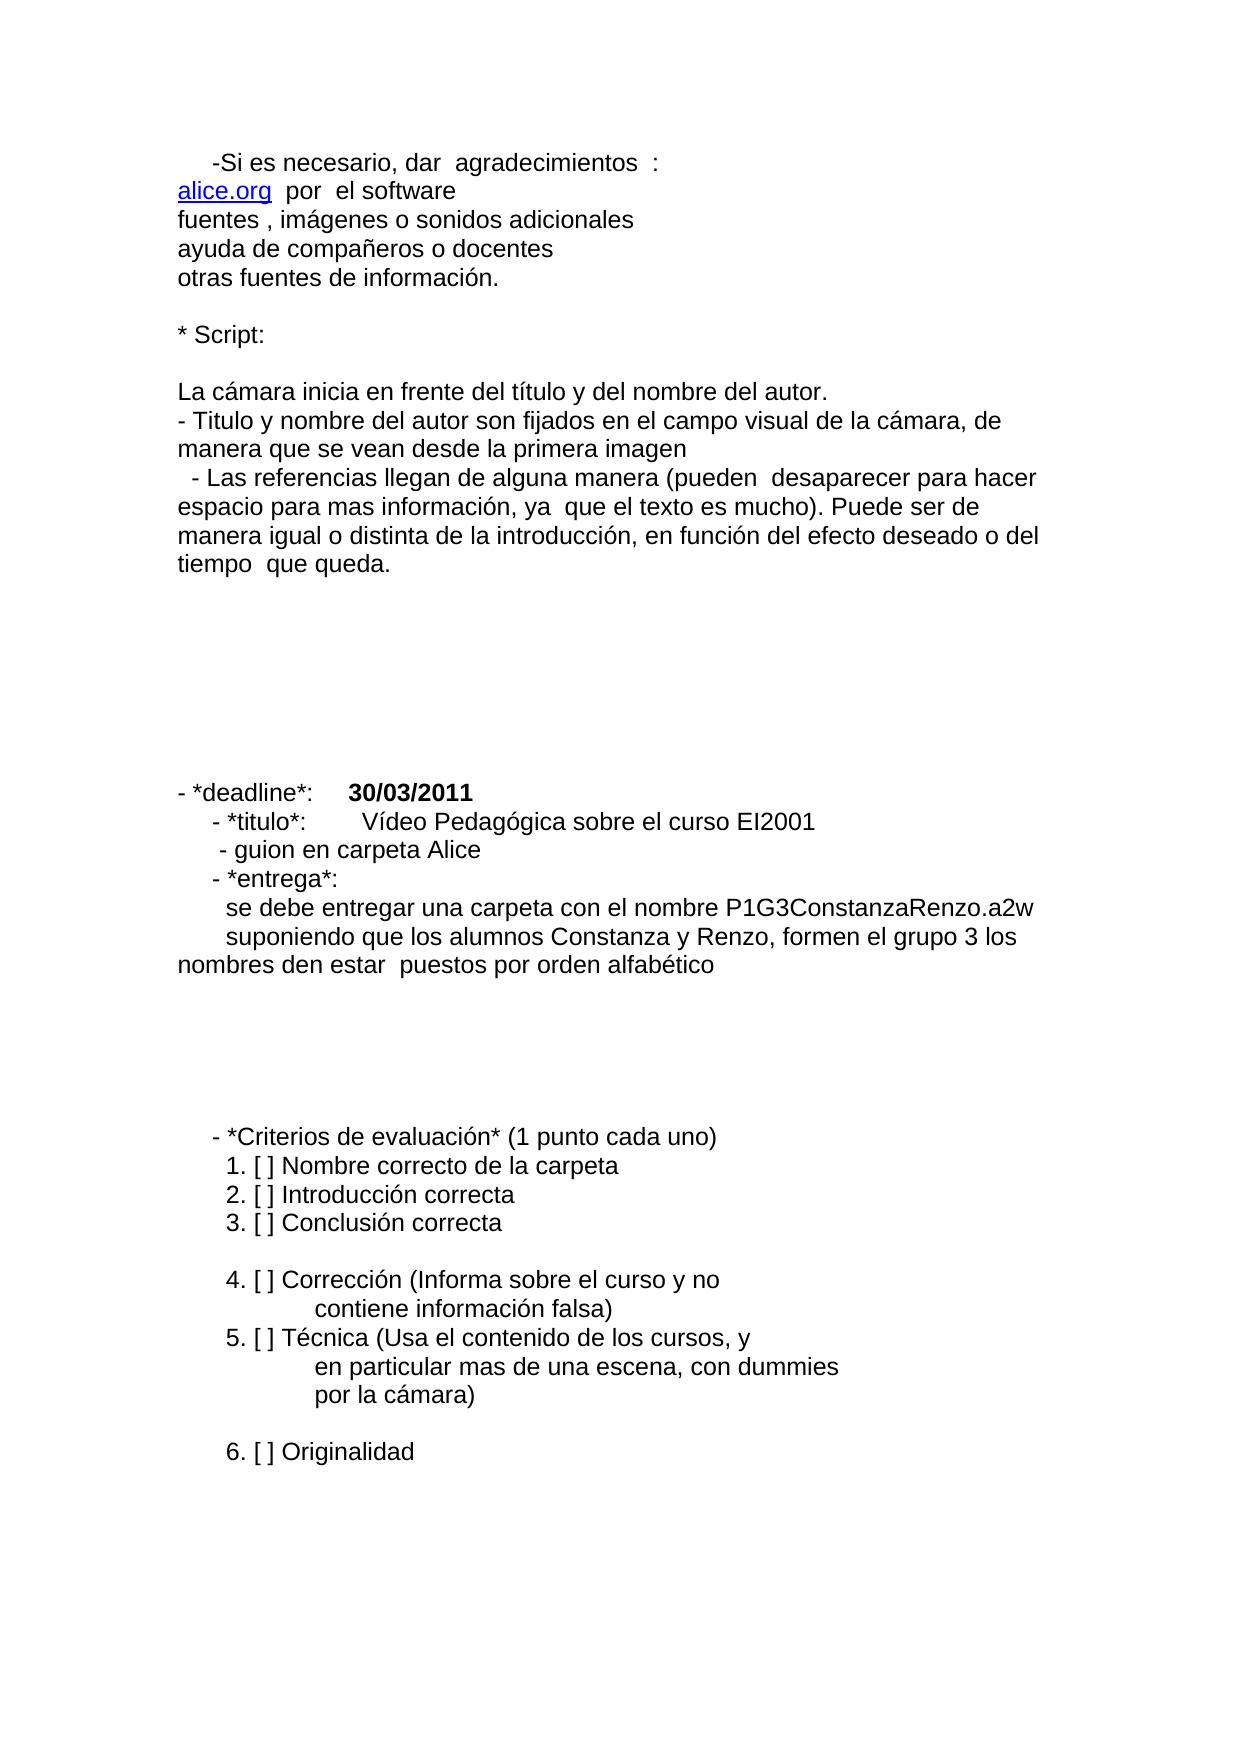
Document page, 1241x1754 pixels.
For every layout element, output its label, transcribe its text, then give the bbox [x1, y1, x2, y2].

text La cámara inicia en frente del título y del nombre del autor. - Titulo y nombre del autor son fijados en el campo visual de la cámara, de manera que se vean desde la primera imagen - Las referencias llegan de alguna manera (pueden desaparecer para hacer espacio para mas información, ya que el texto es mucho). Puede ser de manera igual o distinta de la introducción, en función del efecto deseado o del tiempo que queda. [177, 377, 1063, 664]
text - *Criterios de evaluación* (1 punto cada uno) 1. [ ] Nombre correcto de la carpeta 2. [ ] Introducción correcta 3. [ ] Conclusión correcta [177, 1065, 1063, 1265]
text - *deadline*: 30/03/2011 [177, 778, 1063, 807]
text * Script: [177, 291, 1063, 377]
text - *titulo*: Vídeo Pedagógica sobre el curso EI2001 [177, 807, 1063, 835]
text 4. [ ] Corrección (Informa sobre el curso y no contiene información falsa) 5. [ ] Técnica (Usa el contenido de los cursos, y en particular mas de una escena, con dummies por la cámara) [177, 1265, 1063, 1437]
text 6. [ ] Originalidad [177, 1437, 1063, 1466]
text -Si es necesario, dar agradecimientos : alice.org por el software fuentes , imágenes o sonidos adicionales ayuda de compañeros o docentes otras fuentes de información. [177, 148, 1063, 291]
text - guion en carpeta Alice - *entrega*: se debe entregar una carpeta con el nombre P1G3ConstanzaRenzo.a2w suponiendo que los alumnos Constanza y Renzo, formen el grupo 3 los nombres den estar puestos por orden alfabético [177, 835, 1063, 1065]
